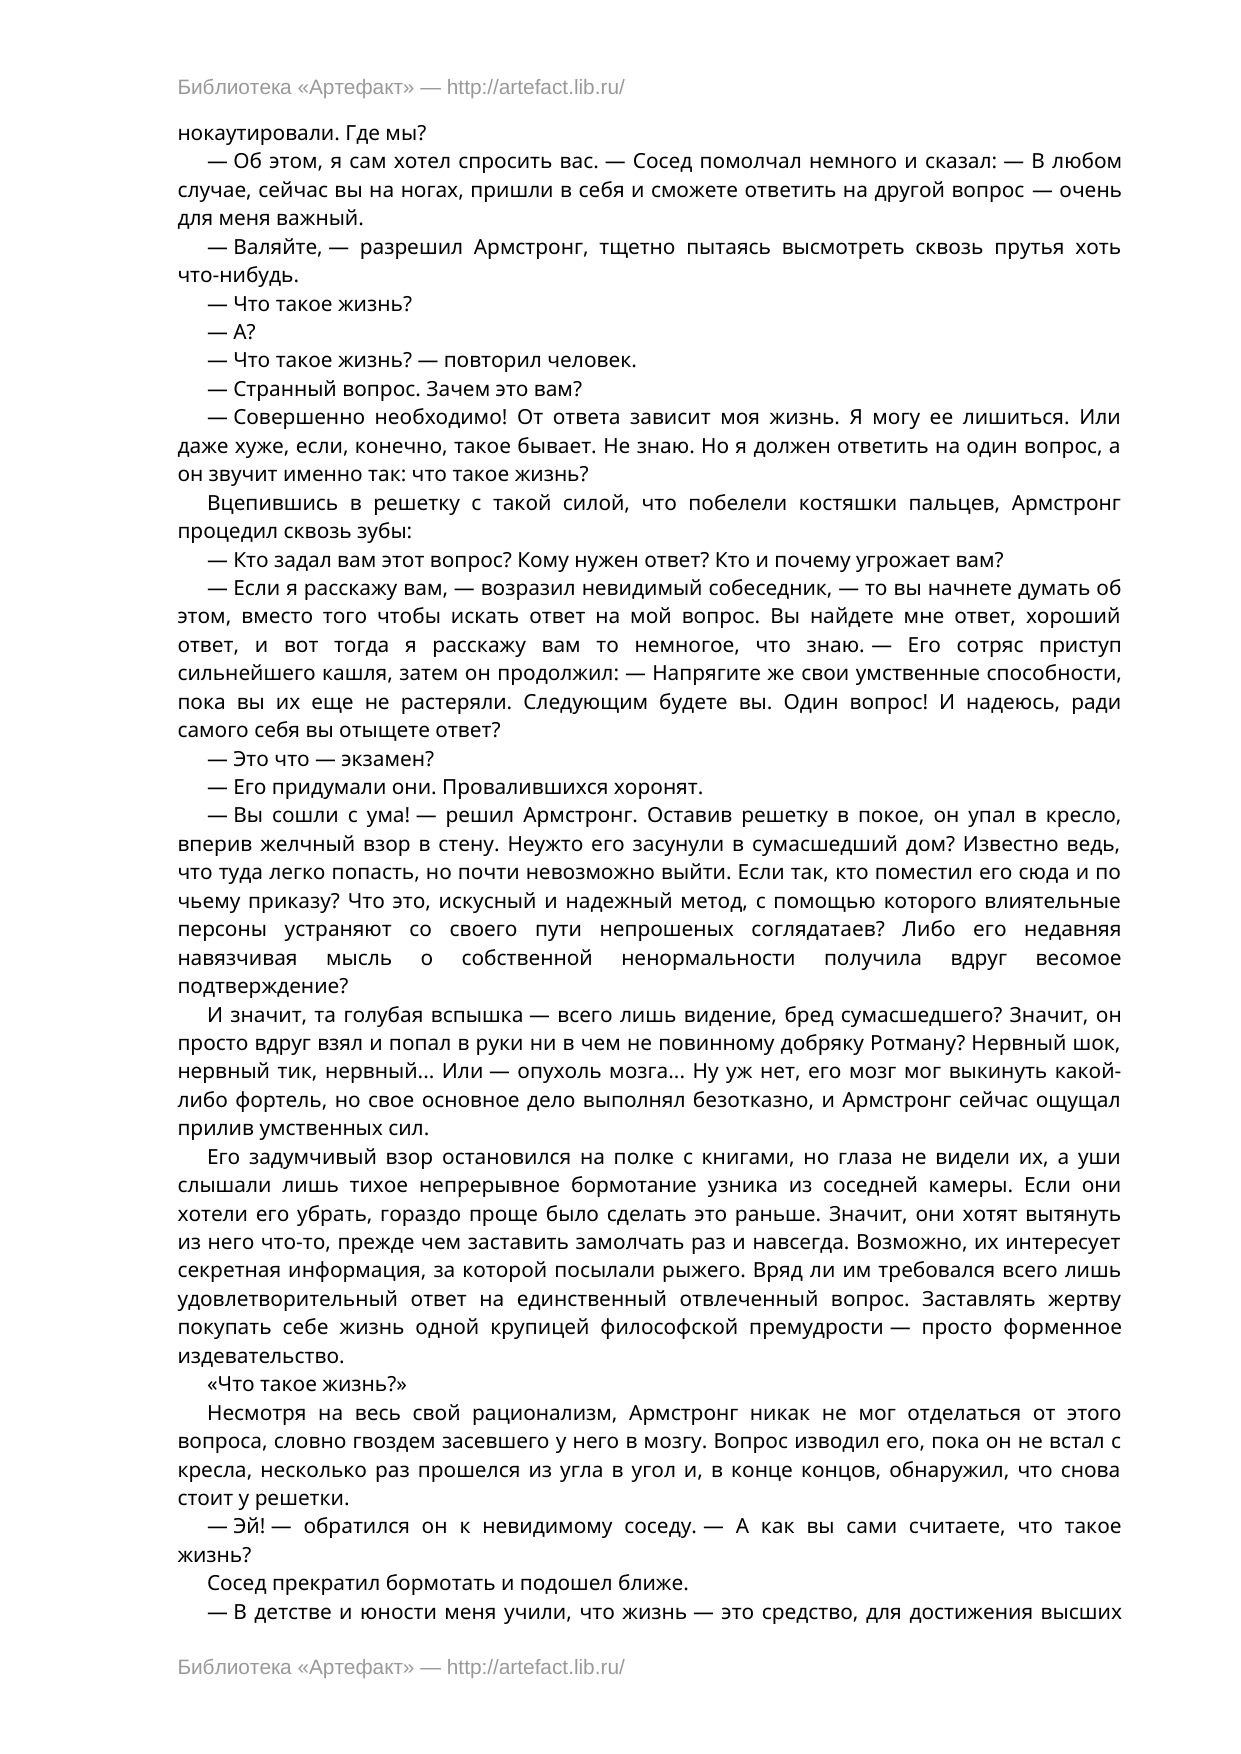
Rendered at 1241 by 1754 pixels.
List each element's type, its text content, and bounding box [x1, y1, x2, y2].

text Несмотря на весь свой рационализм, Армстронг никак не мог отделаться от этого вопроса, словно гвоздем засевшего у него в мозгу. Вопрос изводил его, пока он не встал с кресла, несколько раз прошелся из угла в угол и, в конце концов, обнаружил, что снова стоит у решетки. [177, 1398, 1122, 1512]
text — Эй! — обратился он к невидимому соседу. — А как вы сами считаете, что такое жизнь? [177, 1512, 1122, 1568]
text И значит, та голубая вспышка — всего лишь видение, бред сумасшедшего? Значит, он просто вдруг взял и попал в руки ни в чем не повинному добряку Ротману? Нервный шок, нервный тик, нервный... Или — опухоль мозга... Ну уж нет, его мозг мог выкинуть какой-либо фортель, но свое основное дело выполнял безотказно, и Армстронг сейчас ощущал прилив умственных сил. [177, 1000, 1122, 1142]
text — А? [177, 317, 1122, 346]
text Вцепившись в решетку с такой силой, что побелели костяшки пальцев, Армстронг процедил сквозь зубы: [177, 488, 1122, 545]
text Сосед прекратил бормотать и подошел ближе. [177, 1568, 1122, 1597]
text — Его придумали они. Провалившихся хоронят. [177, 772, 1122, 801]
text — Совершенно необходимо! От ответа зависит моя жизнь. Я могу ее лишиться. Или даже хуже, если, конечно, такое бывает. Не знаю. Но я должен ответить на один вопрос, а он звучит именно так: что такое жизнь? [177, 402, 1122, 488]
text — Об этом, я сам хотел спросить вас. — Сосед помолчал немного и сказал: — В любом случае, сейчас вы на ногах, пришли в себя и сможете ответить на другой вопрос — очень для меня важный. [177, 147, 1122, 232]
text — Если я расскажу вам, — возразил невидимый собеседник, — то вы начнете думать об этом, вместо того чтобы искать ответ на мой вопрос. Вы найдете мне ответ, хороший ответ, и вот тогда я расскажу вам то немногое, что знаю. — Его сотряс приступ сильнейшего кашля, затем он продолжил: — Напрягите же свои умственные способности, пока вы их еще не растеряли. Следующим будете вы. Один вопрос! И надеюсь, ради самого себя вы отыщете ответ? [177, 573, 1122, 744]
text — Что такое жизнь? [177, 289, 1122, 317]
text — Это что — экзамен? [177, 744, 1122, 772]
text — Что такое жизнь? — повторил человек. [177, 346, 1122, 374]
text — Валяйте, — разрешил Армстронг, тщетно пытаясь высмотреть сквозь прутья хоть что-нибудь. [177, 232, 1122, 289]
text Его задумчивый взор остановился на полке с книгами, но глаза не видели их, а уши слышали лишь тихое непрерывное бормотание узника из соседней камеры. Если они хотели его убрать, гораздо проще было сделать это раньше. Значит, они хотят вытянуть из него что-то, прежде чем заставить замолчать раз и навсегда. Возможно, их интересует секретная информация, за которой посылали рыжего. Вряд ли им требовался всего лишь удовлетворительный ответ на единственный отвлеченный вопрос. Заставлять жертву покупать себе жизнь одной крупицей философской премудрости — просто форменное издевательство. [177, 1142, 1122, 1369]
text — Странный вопрос. Зачем это вам? [177, 374, 1122, 402]
text — Кто задал вам этот вопрос? Кому нужен ответ? Кто и почему угрожает вам? [177, 545, 1122, 573]
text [177, 118, 1122, 147]
text — Вы сошли с ума! — решил Армстронг. Оставив решетку в покое, он упал в кресло, вперив желчный взор в стену. Неужто его засунули в сумасшедший дом? Известно ведь, что туда легко попасть, но почти невозможно выйти. Если так, кто поместил его сюда и по чьему приказу? Что это, искусный и надежный метод, с помощью которого влиятельные персоны устраняют со своего пути непрошеных соглядатаев? Либо его недавняя навязчивая мысль о собственной ненормальности получила вдруг весомое подтверждение? [177, 801, 1122, 1000]
text «Что такое жизнь?» [177, 1369, 1122, 1398]
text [177, 1597, 1122, 1625]
